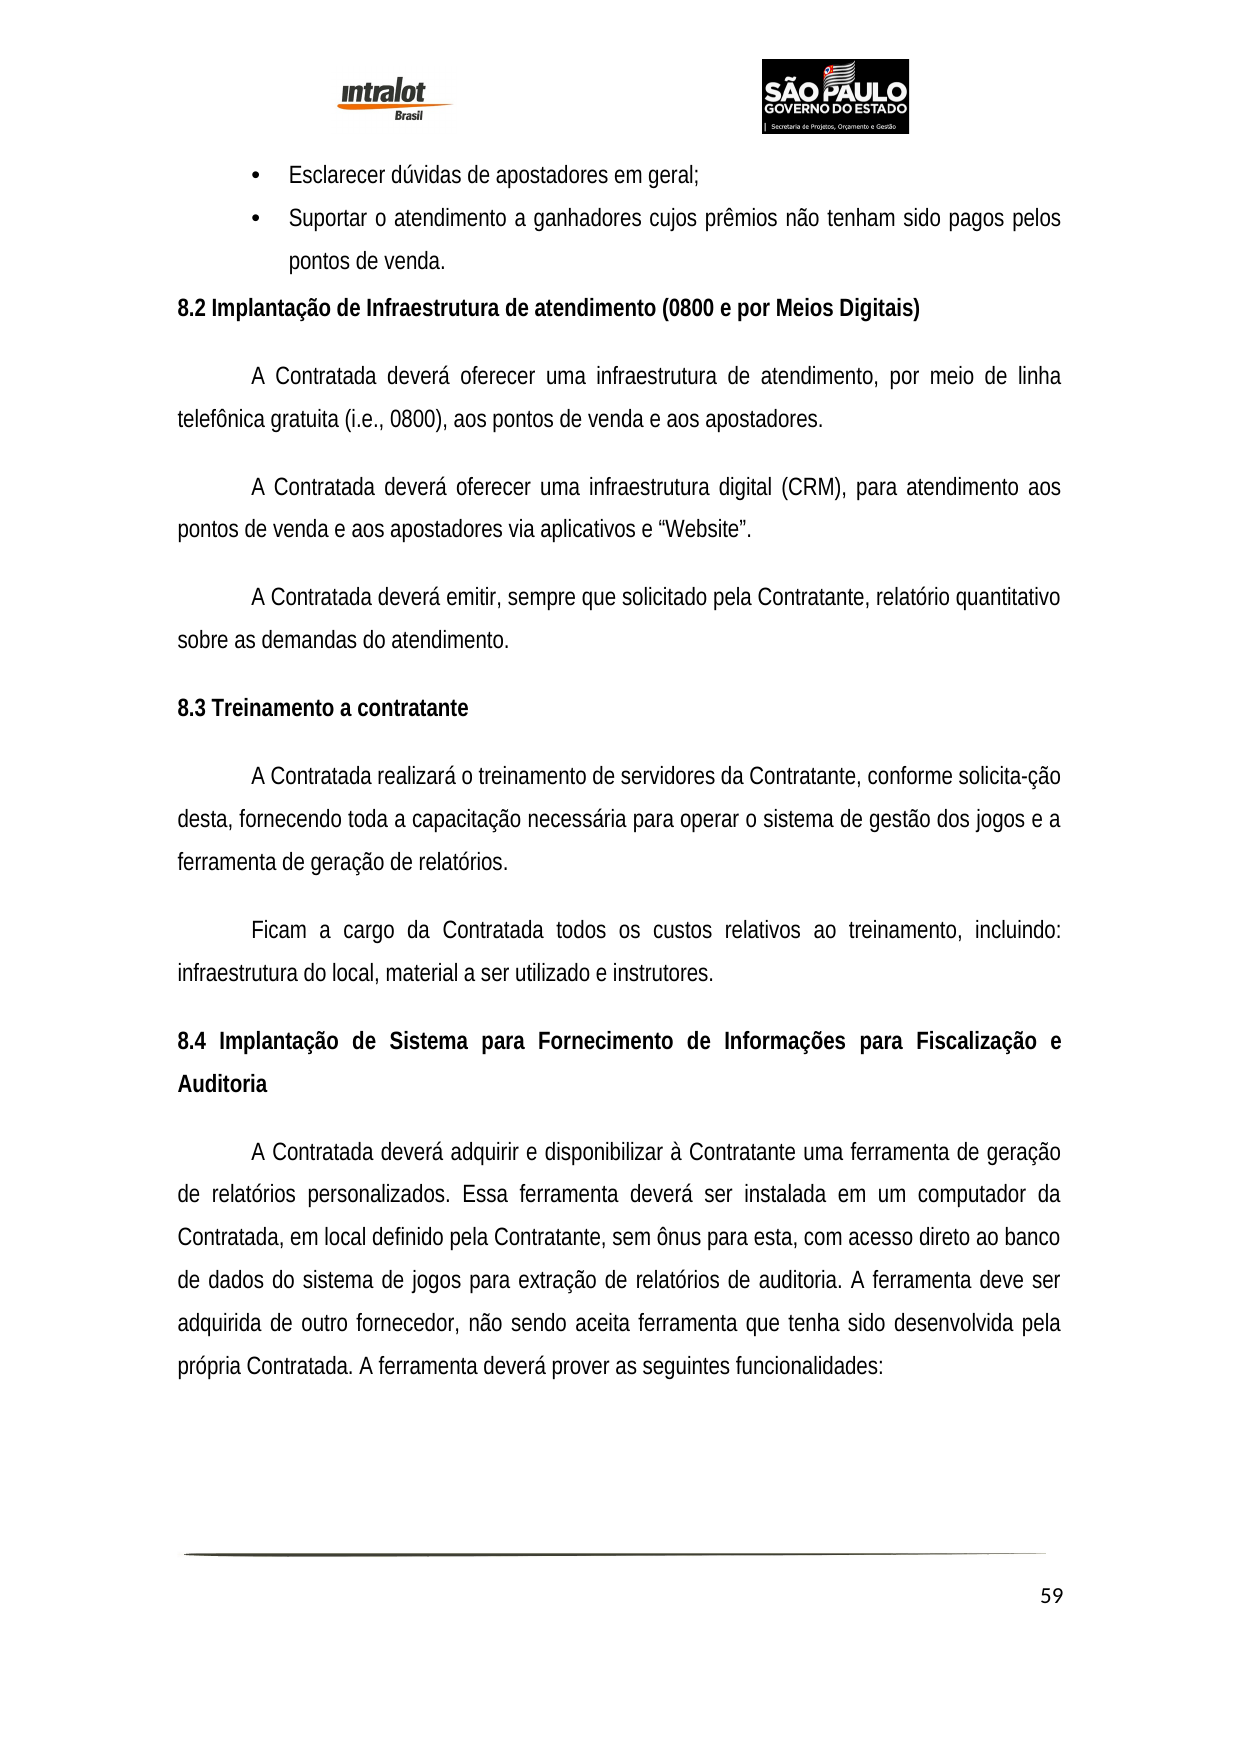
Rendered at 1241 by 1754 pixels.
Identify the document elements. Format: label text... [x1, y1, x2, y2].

picture [331, 66, 457, 134]
text A Contratada deverá emitir, sempre que solicitado pela Contratante, relatório quantitativo sobre as demandas do atendimento. [177, 582, 1063, 654]
text A Contratada deverá oferecer uma infraestrutura digital (CRM), para atendimento aos pontos de venda e aos apostadores via aplicativos e “Website”. [177, 472, 1063, 543]
text Ficam a cargo da Contratada todos os custos relativos ao treinamento, incluindo: infraestrutura do local, material a ser utilizado e instrutores. [177, 915, 1063, 986]
list Suportar o atendimento a ganhadores cujos prêmios não tenham sido pagos pelos pontos de venda. [251, 203, 1063, 274]
list Esclarecer dúvidas de apostadores em geral; [251, 159, 1063, 188]
text A Contratada deverá oferecer uma infraestrutura de atendimento, por meio de linha telefônica gratuita (i.e., 0800), aos pontos de venda e aos apostadores. [177, 361, 1063, 432]
picture [177, 1551, 1046, 1558]
subtitle 8.2 Implantação de Infraestrutura de atendimento (0800 e por Meios Digitais) [177, 293, 1063, 321]
text A Contratada realizará o treinamento de servidores da Contratante, conforme solicita-ção desta, fornecendo toda a capacitação necessária para operar o sistema de gestão dos jogos e a ferramenta de geração de relatórios. [177, 761, 1063, 876]
subtitle 8.4 Implantação de Sistema para Fornecimento de Informações para Fiscalização e Auditoria [177, 1026, 1063, 1097]
subtitle 8.3 Treinamento a contratante [177, 693, 1063, 722]
picture [762, 59, 910, 134]
text A Contratada deverá adquirir e disponibilizar à Contratante uma ferramenta de geração de relatórios personalizados. Essa ferramenta deverá ser instalada em um computador da Contratada, em local definido pela Contratante, sem ônus para esta, com acesso direto ao banco de dados do sistema de jogos para extração de relatórios de auditoria. A ferramenta deve ser adquirida de outro fornecedor, não sendo aceita ferramenta que tenha sido desenvolvida pela própria Contratada. A ferramenta deverá prover as seguintes funcionalidades: [177, 1137, 1063, 1380]
